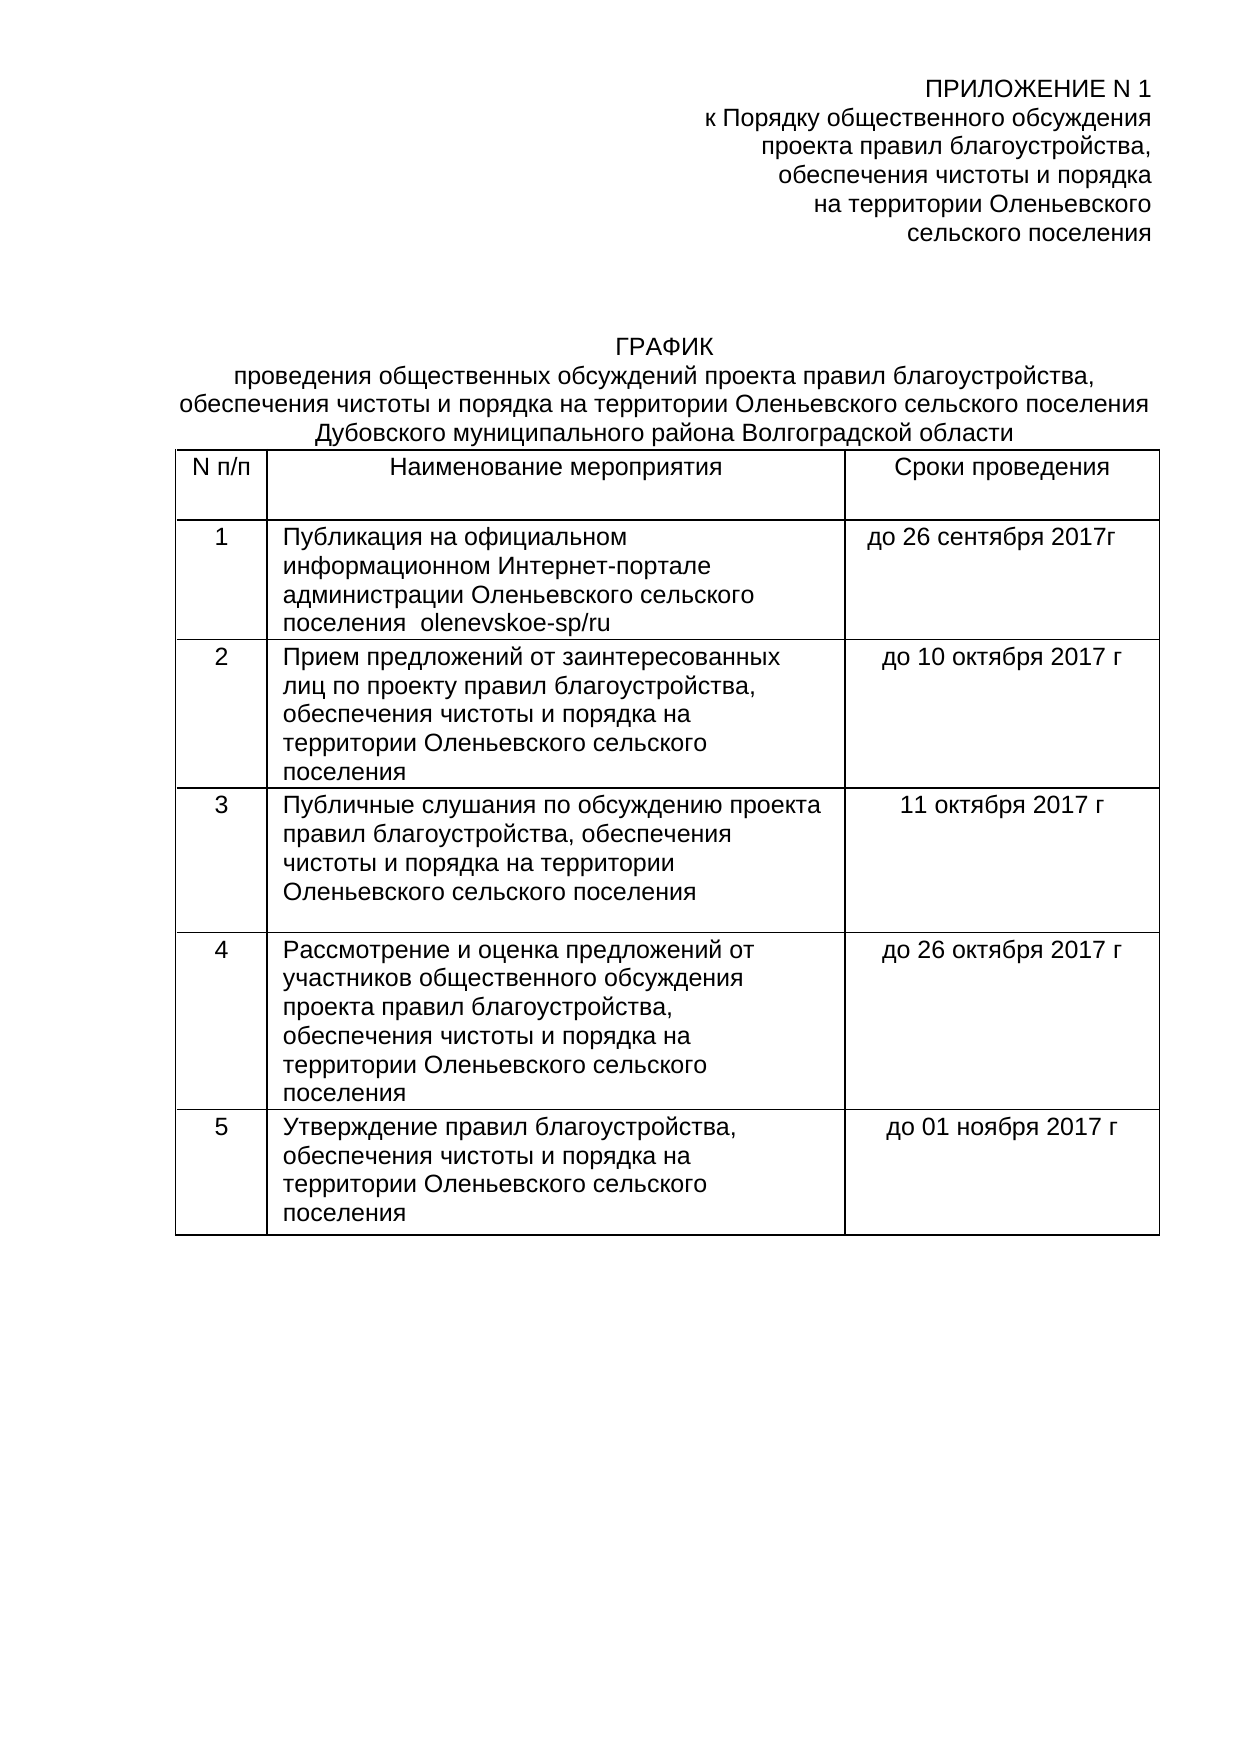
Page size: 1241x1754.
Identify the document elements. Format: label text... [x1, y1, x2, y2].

table_cell 11 октября 2017 г [846, 789, 1159, 932]
table_cell Наименование мероприятия [268, 451, 844, 519]
table_cell N п/п [176, 450, 266, 519]
text ПРИЛОЖЕНИЕ N 1 к Порядку общественного обсуждения проекта правил благоустройства, [177, 74, 1152, 160]
text проведения общественных обсуждений проекта правил благоустройства, обеспечения чистоты и порядка на территории Оленьевского сельского поселения Дубовского муниципального района Волгоградской области [177, 361, 1152, 447]
text обеспечения чистоты и порядка [177, 160, 1152, 189]
table_cell 3 [176, 788, 266, 932]
table_cell 2 [176, 640, 266, 787]
table_cell до 26 октября 2017 г [846, 933, 1159, 1109]
table_cell 5 [176, 1110, 266, 1234]
table_cell до 10 октября 2017 г [846, 640, 1159, 787]
table_cell Прием предложений от заинтересованных лиц по проекту правил благоустройства, обеспечения чистоты и порядка на территории Оленьевского сельского поселения [268, 640, 844, 787]
table_cell 4 [176, 933, 266, 1109]
text сельского поселения [177, 218, 1152, 274]
text ГРАФИК [177, 332, 1152, 361]
table_cell 1 [176, 520, 266, 639]
table_cell Публичные слушания по обсуждению проекта правил благоустройства, обеспечения чистоты и порядка на территории Оленьевского сельского поселения [268, 789, 844, 932]
table_cell Утверждение правил благоустройства, обеспечения чистоты и порядка на территории Оленьевского сельского поселения [268, 1110, 844, 1234]
text на территории Оленьевского [177, 189, 1152, 218]
table_cell Сроки проведения [846, 451, 1159, 519]
table_cell до 01 ноября 2017 г [846, 1110, 1159, 1234]
table_cell Рассмотрение и оценка предложений от участников общественного обсуждения проекта правил благоустройства, обеспечения чистоты и порядка на территории Оленьевского сельского поселения [268, 933, 844, 1109]
table_cell Публикация на официальном информационном Интернет-портале администрации Оленьевского сельского поселения olenevskoe-sp/ru [268, 521, 844, 639]
table_cell до 26 сентября 2017г [846, 521, 1159, 639]
